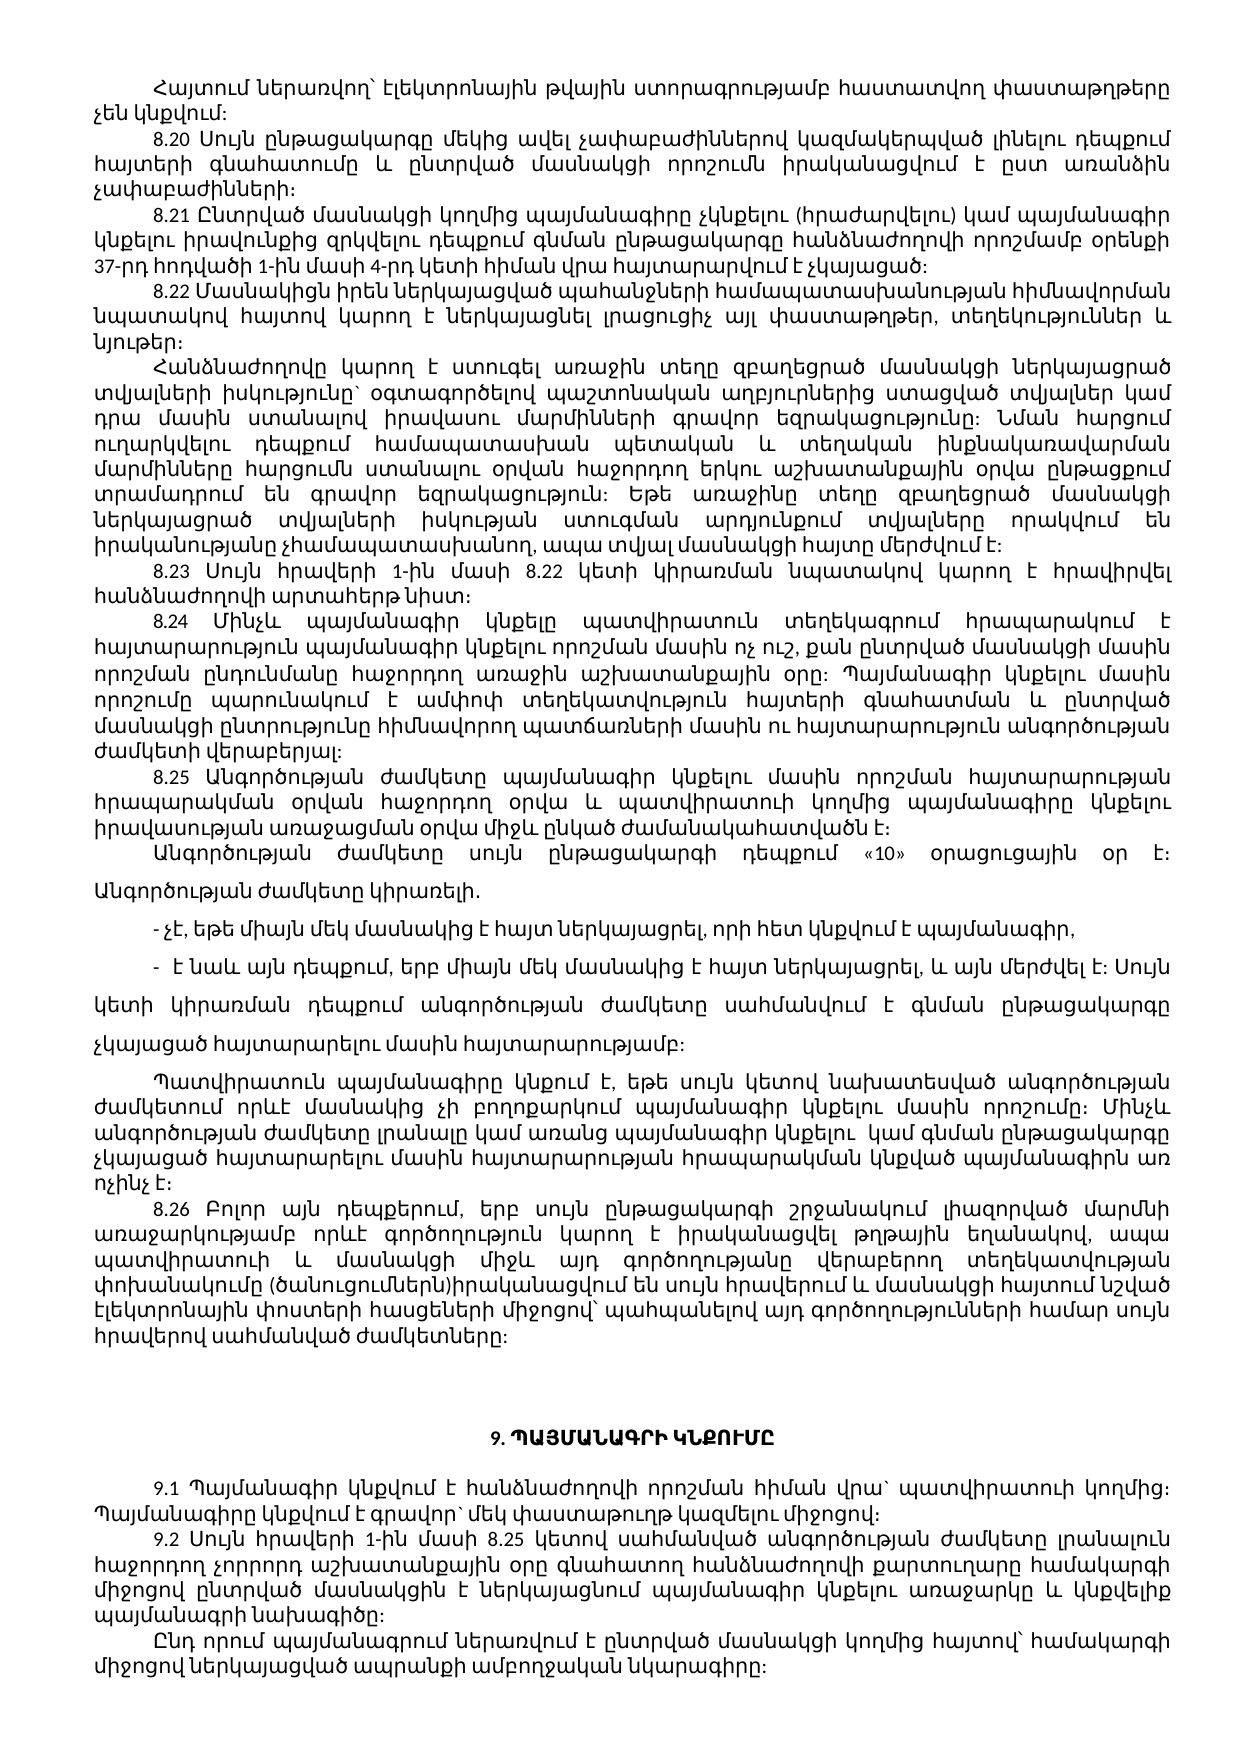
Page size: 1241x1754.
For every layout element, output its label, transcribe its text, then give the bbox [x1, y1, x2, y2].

text 9.1 Պայմանագիր կնքվում է հանձնաժողովի որոշման հիման վրա` պատվիրատուի կողմից։ Պայմանագիրը կնքվում է գրավոր` մեկ փաստաթուղթ կազմելու միջոցով։ [94, 1476, 1171, 1526]
text Հանձնաժողովը կարող է ստուգել առաջին տեղը զբաղեցրած մասնակցի ներկայացրած տվյալների իսկությունը` օգտագործելով պաշտոնական աղբյուրներից ստացված տվյալներ կամ դրա մասին ստանալով իրավասու մարմինների գրավոր եզրակացությունը: Նման հարցում ուղարկվելու դեպքում համապատասխան պետական և տեղական ինքնակառավարման մարմինները հարցումն ստանալու օրվան հաջորդող երկու աշխատանքային օրվա ընթացքում տրամադրում են գրավոր եզրակացություն: Եթե առաջինը տեղը զբաղեցրած մասնակցի ներկայացրած տվյալների իսկության ստուգման արդյունքում տվյալները որակվում են իրականությանը չհամապատասխանող, ապա տվյալ մասնակցի հայտը մերժվում է: [94, 354, 1171, 558]
text 8.20 Սույն ընթացակարգը մեկից ավել չափաբաժիններով կազմակերպված լինելու դեպքում հայտերի գնահատումը և ընտրված մասնակցի որոշումն իրականացվում է ըստ առանձին չափաբաժինների։ [94, 126, 1171, 202]
text Հայտում ներառվող՝ էլեկտրոնային թվային ստորագրությամբ հաստատվող փաստաթղթերը չեն կնքվում: [94, 75, 1171, 126]
text 8.25 Անգործության ժամկետը պայմանագիր կնքելու մասին որոշման հայտարարության հրապարակման օրվան հաջորդող օրվա և պատվիրատուի կողմից պայմանագիրը կնքելու իրավասության առաջացման օրվա միջև ընկած ժամանակահատվածն է։ [94, 764, 1171, 840]
text 9.2 Սույն հրավերի 1-ին մասի 8.25 կետով սահմանված անգործության ժամկետը լրանալուն հաջորդող չորրորդ աշխատանքային օրը գնահատող հանձնաժողովի քարտուղարը համակարգի միջոցով ընտրված մասնակցին է ներկայացնում պայմանագիր կնքելու առաջարկը և կնքվելիք պայմանագրի նախագիծը: [94, 1526, 1171, 1628]
text 8.22 Մասնակիցն իրեն ներկայացված պահանջների համապատասխանության հիմնավորման նպատակով հայտով կարող է ներկայացնել լրացուցիչ այլ փաստաթղթեր, տեղեկություններ և նյութեր։ [94, 278, 1171, 354]
text - է նաև այն դեպքում, երբ միայն մեկ մասնակից է հայտ ներկայացրել, և այն մերժվել է: Սույն կետի կիրառման դեպքում անգործության ժամկետը սահմանվում է գնման ընթացակարգը չկայացած հայտարարելու մասին հայտարարությամբ: [94, 954, 1171, 1056]
text 8.24 Մինչև պայմանագիր կնքելը պատվիրատուն տեղեկագրում հրապարակում է հայտարարություն պայմանագիր կնքելու որոշման մասին ոչ ուշ, քան ընտրված մասնակցի մասին որոշման ընդունմանը հաջորդող առաջին աշխատանքային օրը: Պայմանագիր կնքելու մասին որոշումը պարունակում է ամփոփ տեղեկատվություն հայտերի գնահատման և ընտրված մասնակցի ընտրությունը հիմնավորող պատճառների մասին ու հայտարարություն անգործության ժամկետի վերաբերյալ: [94, 609, 1171, 764]
text Ընդ որում պայմանագրում ներառվում է ընտրված մասնակցի կողմից հայտով՝ համակարգի միջոցով ներկայացված ապրանքի ամբողջական նկարագիրը: [94, 1628, 1171, 1679]
text Պատվիրատուն պայմանագիրը կնքում է, եթե սույն կետով նախատեսված անգործության ժամկետում որևէ մասնակից չի բողոքարկում պայմանագիր կնքելու մասին որոշումը։ Մինչև անգործության ժամկետը լրանալը կամ առանց պայմանագիր կնքելու կամ գնման ընթացակարգը չկայացած հայտարարելու մասին հայտարարության հրապարակման կնքված պայմանագիրն առ ոչինչ է։ [94, 1069, 1171, 1196]
text 9. ՊԱՅՄԱՆԱԳՐԻ ԿՆՔՈՒՄԸ [94, 1425, 1171, 1450]
text 8.26 Բոլոր այն դեպքերում, երբ սույն ընթացակարգի շրջանակում լիազորված մարմնի առաջարկությամբ որևէ գործողություն կարող է իրականացվել թղթային եղանակով, ապա պատվիրատուի և մասնակցի միջև այդ գործողությանը վերաբերող տեղեկատվության փոխանակումը (ծանուցումներն)իրականացվում են սույն հրավերում և մասնակցի հայտում նշված էլեկտրոնային փոստերի հասցեների միջոցով՝ պահպանելով այդ գործողությունների համար սույն հրավերով սահմանված ժամկետները: [94, 1196, 1171, 1348]
text Անգործության ժամկետը սույն ընթացակարգի դեպքում «10» օրացուցային օր է։ Անգործության ժամկետը կիրառելի․ [94, 840, 1171, 904]
text 8.23 Սույն հրավերի 1-ին մասի 8.22 կետի կիրառման նպատակով կարող է հրավիրվել հանձնաժողովի արտահերթ նիստ։ [94, 558, 1171, 609]
text 8.21 Ընտրված մասնակցի կողմից պայմանագիրը չկնքելու (հրաժարվելու) կամ պայմանագիր կնքելու իրավունքից զրկվելու դեպքում գնման ընթացակարգը հանձնաժողովի որոշմամբ օրենքի 37-րդ հոդվածի 1-ին մասի 4-րդ կետի հիման վրա հայտարարվում է չկայացած: [94, 202, 1171, 278]
text - չէ, եթե միայն մեկ մասնակից է հայտ ներկայացրել, որի հետ կնքվում է պայմանագիր, [94, 916, 1171, 942]
